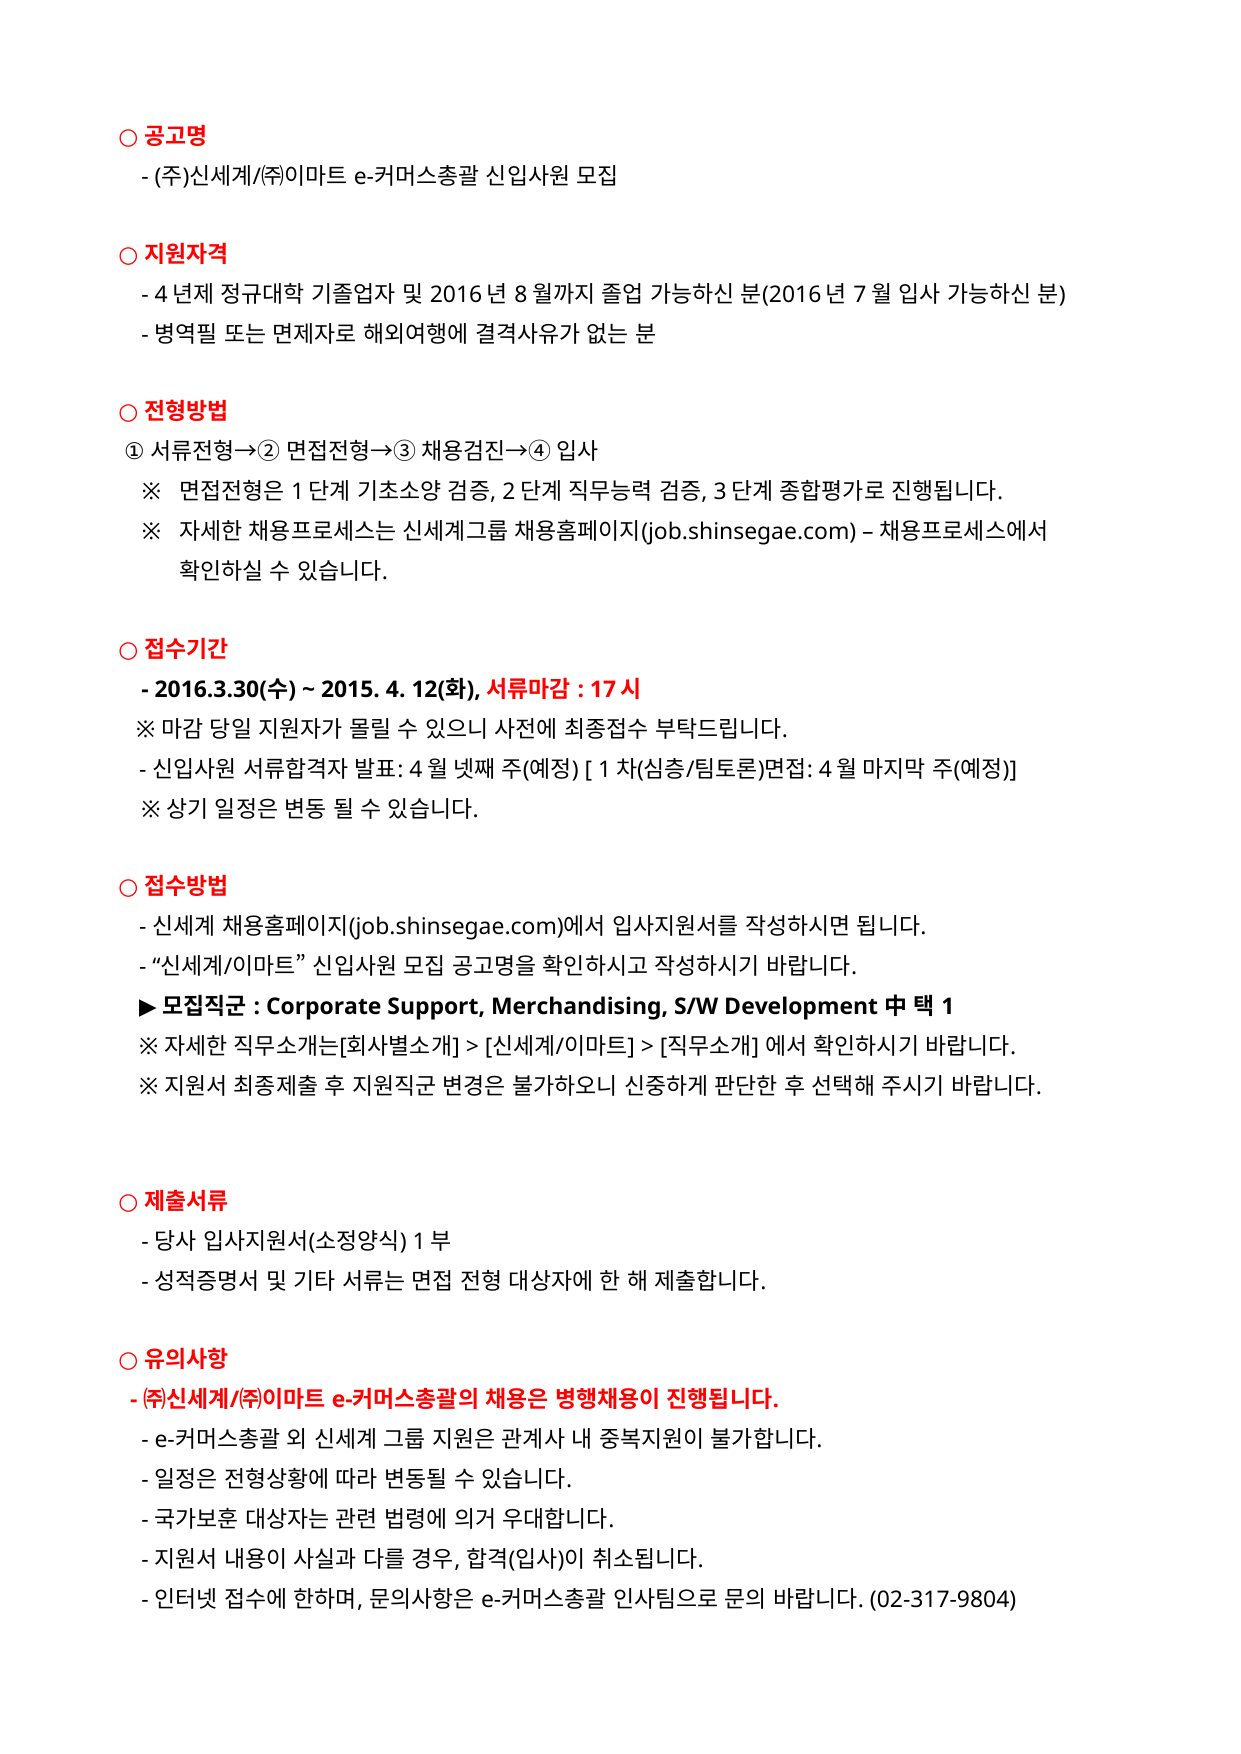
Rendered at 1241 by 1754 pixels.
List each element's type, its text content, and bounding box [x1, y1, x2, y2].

text - 2016.3.30(수) ~ 2015. 4. 12(화), 서류마감 : 17시 [118, 671, 1122, 704]
text ▶ 모집직군 : Corporate Support, Merchandising, S/W Development 中 택 1 [139, 988, 1122, 1021]
list 면접전형은 1단계 기초소양 검증, 2단계 직무능력 검증, 3단계 종합평가로 진행됩니다. [142, 473, 1122, 506]
text ① 서류전형→② 면접전형→③ 채용검진→④ 입사 [118, 433, 1122, 466]
list 확인하실 수 있습니다. [179, 553, 1122, 586]
text ※ 마감 당일 지원자가 몰릴 수 있으니 사전에 최종접수 부탁드립니다. [118, 711, 1122, 744]
text - 일정은 전형상황에 따라 변동될 수 있습니다. [118, 1461, 1122, 1494]
text - ㈜신세계/㈜이마트 e-커머스총괄의 채용은 병행채용이 진행됩니다. [118, 1381, 1122, 1414]
text ○ 유의사항 [118, 1341, 1122, 1374]
text ※ 자세한 직무소개는[회사별소개] > [신세계/이마트] > [직무소개] 에서 확인하시기 바랍니다. [139, 1028, 1122, 1061]
text ○ 접수기간 [118, 631, 1122, 664]
text - 신입사원 서류합격자 발표: 4월 넷째 주(예정) [ 1차(심층/팀토론)면접: 4월 마지막 주(예정)] [139, 751, 1122, 784]
text ○ 전형방법 [118, 393, 1122, 426]
list 자세한 채용프로세스는 신세계그룹 채용홈페이지(job.shinsegae.com) – 채용프로세스에서 [142, 513, 1122, 546]
text - 4년제 정규대학 기졸업자 및 2016년 8월까지 졸업 가능하신 분(2016년 7월 입사 가능하신 분) [118, 276, 1122, 309]
text - 신세계 채용홈페이지(job.shinsegae.com)에서 입사지원서를 작성하시면 됩니다. - “신세계/이마트” 신입사원 모집 공고명을 확인하시고 작성하시기 바랍니다. [139, 908, 1122, 981]
text - 당사 입사지원서(소정양식) 1부 [118, 1223, 1122, 1256]
text - (주)신세계/㈜이마트 e-커머스총괄 신입사원 모집 [118, 158, 1122, 191]
text ※ 지원서 최종제출 후 지원직군 변경은 불가하오니 신중하게 판단한 후 선택해 주시기 바랍니다. [139, 1068, 1122, 1101]
text - 인터넷 접수에 한하며, 문의사항은 e-커머스총괄 인사팀으로 문의 바랍니다. (02-317-9804) [118, 1581, 1122, 1614]
text ※ 상기 일정은 변동 될 수 있습니다. [118, 791, 1122, 824]
text ○ 제출서류 [118, 1183, 1122, 1216]
text - 성적증명서 및 기타 서류는 면접 전형 대상자에 한 해 제출합니다. [118, 1263, 1122, 1296]
text ○ 지원자격 [118, 236, 1122, 269]
text - 지원서 내용이 사실과 다를 경우, 합격(입사)이 취소됩니다. [118, 1541, 1122, 1574]
text ○ 접수방법 [118, 868, 1122, 901]
text - e-커머스총괄 외 신세계 그룹 지원은 관계사 내 중복지원이 불가합니다. [118, 1421, 1122, 1454]
text - 국가보훈 대상자는 관련 법령에 의거 우대합니다. [118, 1501, 1122, 1534]
text ○ 공고명 [118, 118, 1122, 151]
text - 병역필 또는 면제자로 해외여행에 결격사유가 없는 분 [118, 316, 1122, 349]
